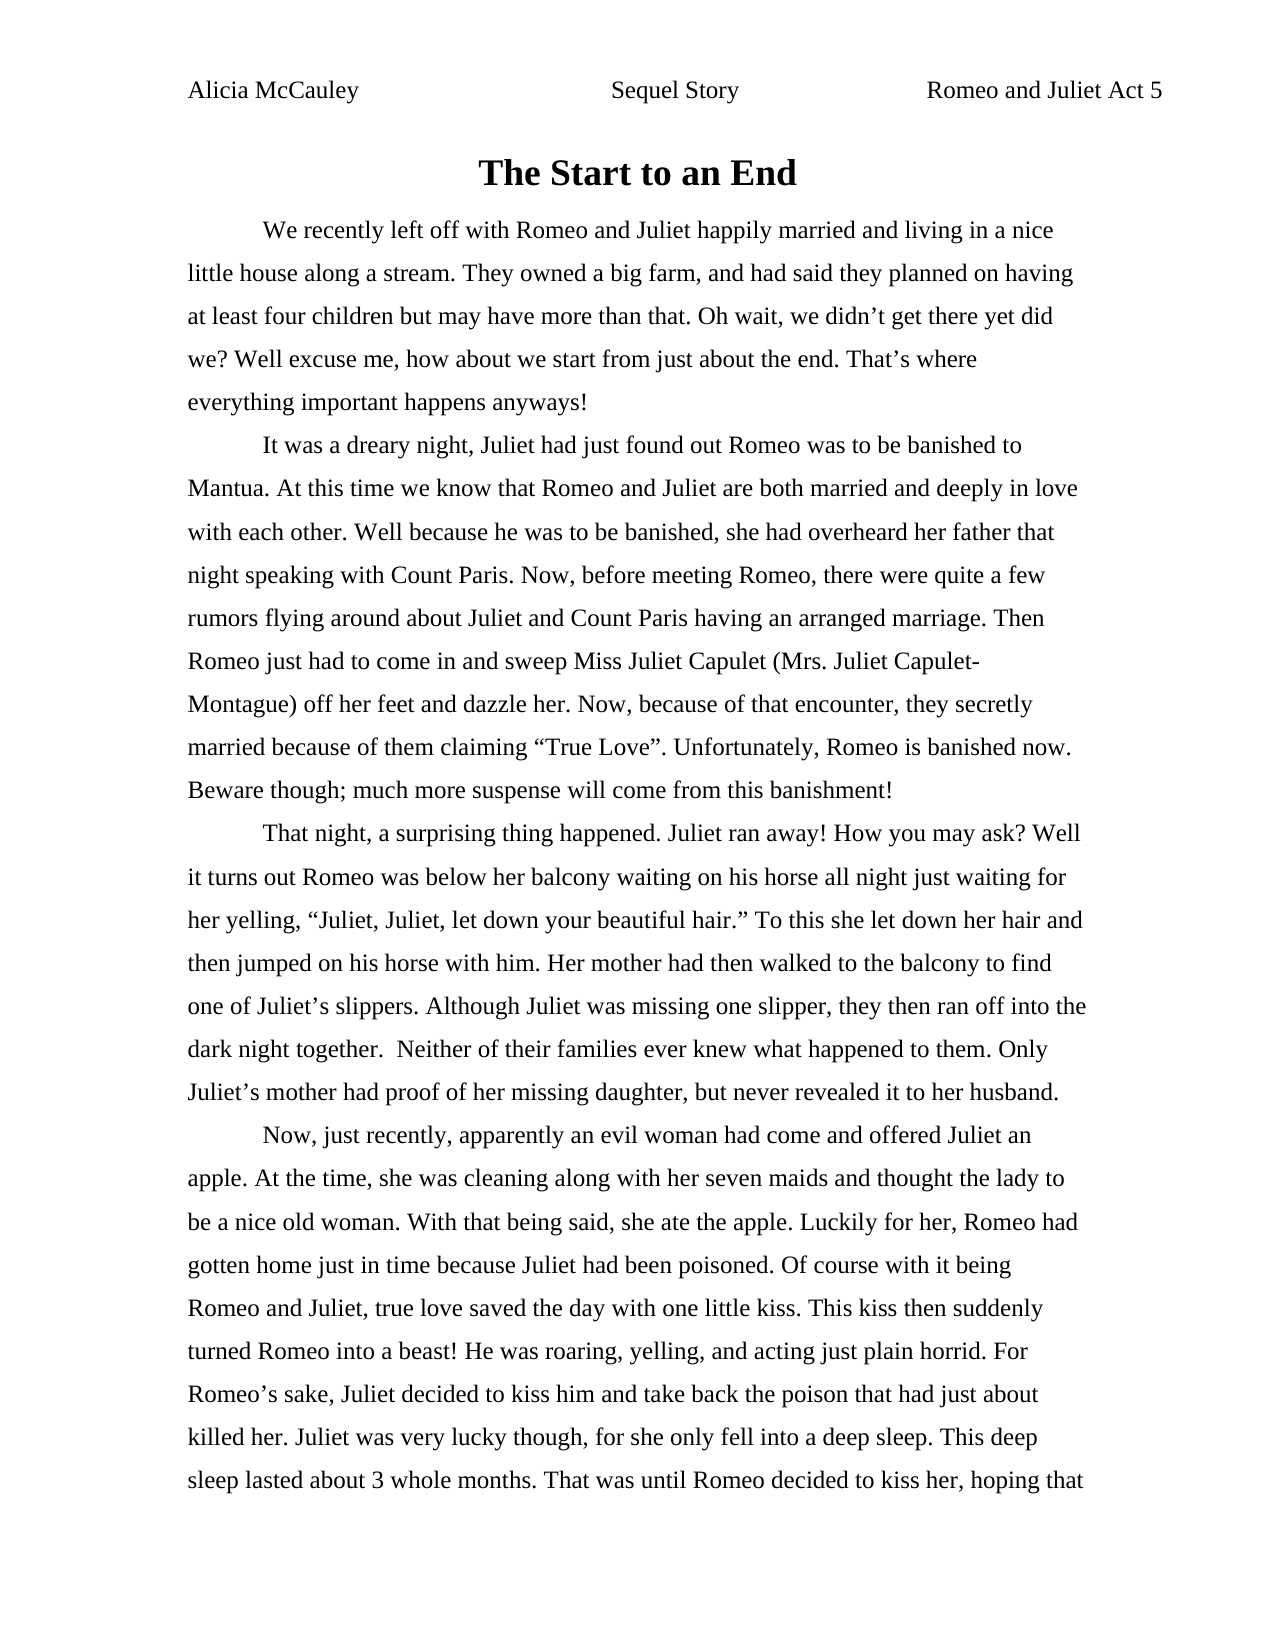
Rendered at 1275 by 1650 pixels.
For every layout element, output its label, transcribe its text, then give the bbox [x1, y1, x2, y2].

text The Start to an End [187, 150, 1087, 193]
text That night, a surprising thing happened. Juliet ran away! How you may ask? Well it turns out Romeo was below her balcony waiting on his horse all night just waiting for her yelling, “Juliet, Juliet, let down your beautiful hair.” To this she let down her hair and then jumped on his horse with him. Her mother had then walked to the balcony to find one of Juliet’s slippers. Although Juliet was missing one slipper, they then ran off into the dark night together. Neither of their families ever knew what happened to them. Only Juliet’s mother had proof of her missing daughter, but never revealed it to her husband. [187, 818, 1087, 1106]
text We recently left off with Romeo and Juliet happily married and living in a nice little house along a stream. They owned a big farm, and had said they planned on having at least four children but may have more than that. Oh wait, we didn’t get there yet did we? Well excuse me, how about we start from just about the end. That’s where everything important happens anyways! [187, 215, 1087, 416]
text It was a dreary night, Juliet had just found out Romeo was to be banished to Mantua. At this time we know that Romeo and Juliet are both married and deeply in love with each other. Well because he was to be banished, she had overheard her father that night speaking with Count Paris. Now, before meeting Romeo, there were quite a few rumors flying around about Juliet and Count Paris having an arranged marriage. Then Romeo just had to come in and sweep Miss Juliet Capulet (Mrs. Juliet Capulet-Montague) off her feet and dazzle her. Now, because of that encounter, they secretly married because of them claiming “True Love”. Unfortunately, Romeo is banished now. Beware though; much more suspense will come from this banishment! [187, 430, 1087, 804]
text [187, 1120, 1087, 1494]
